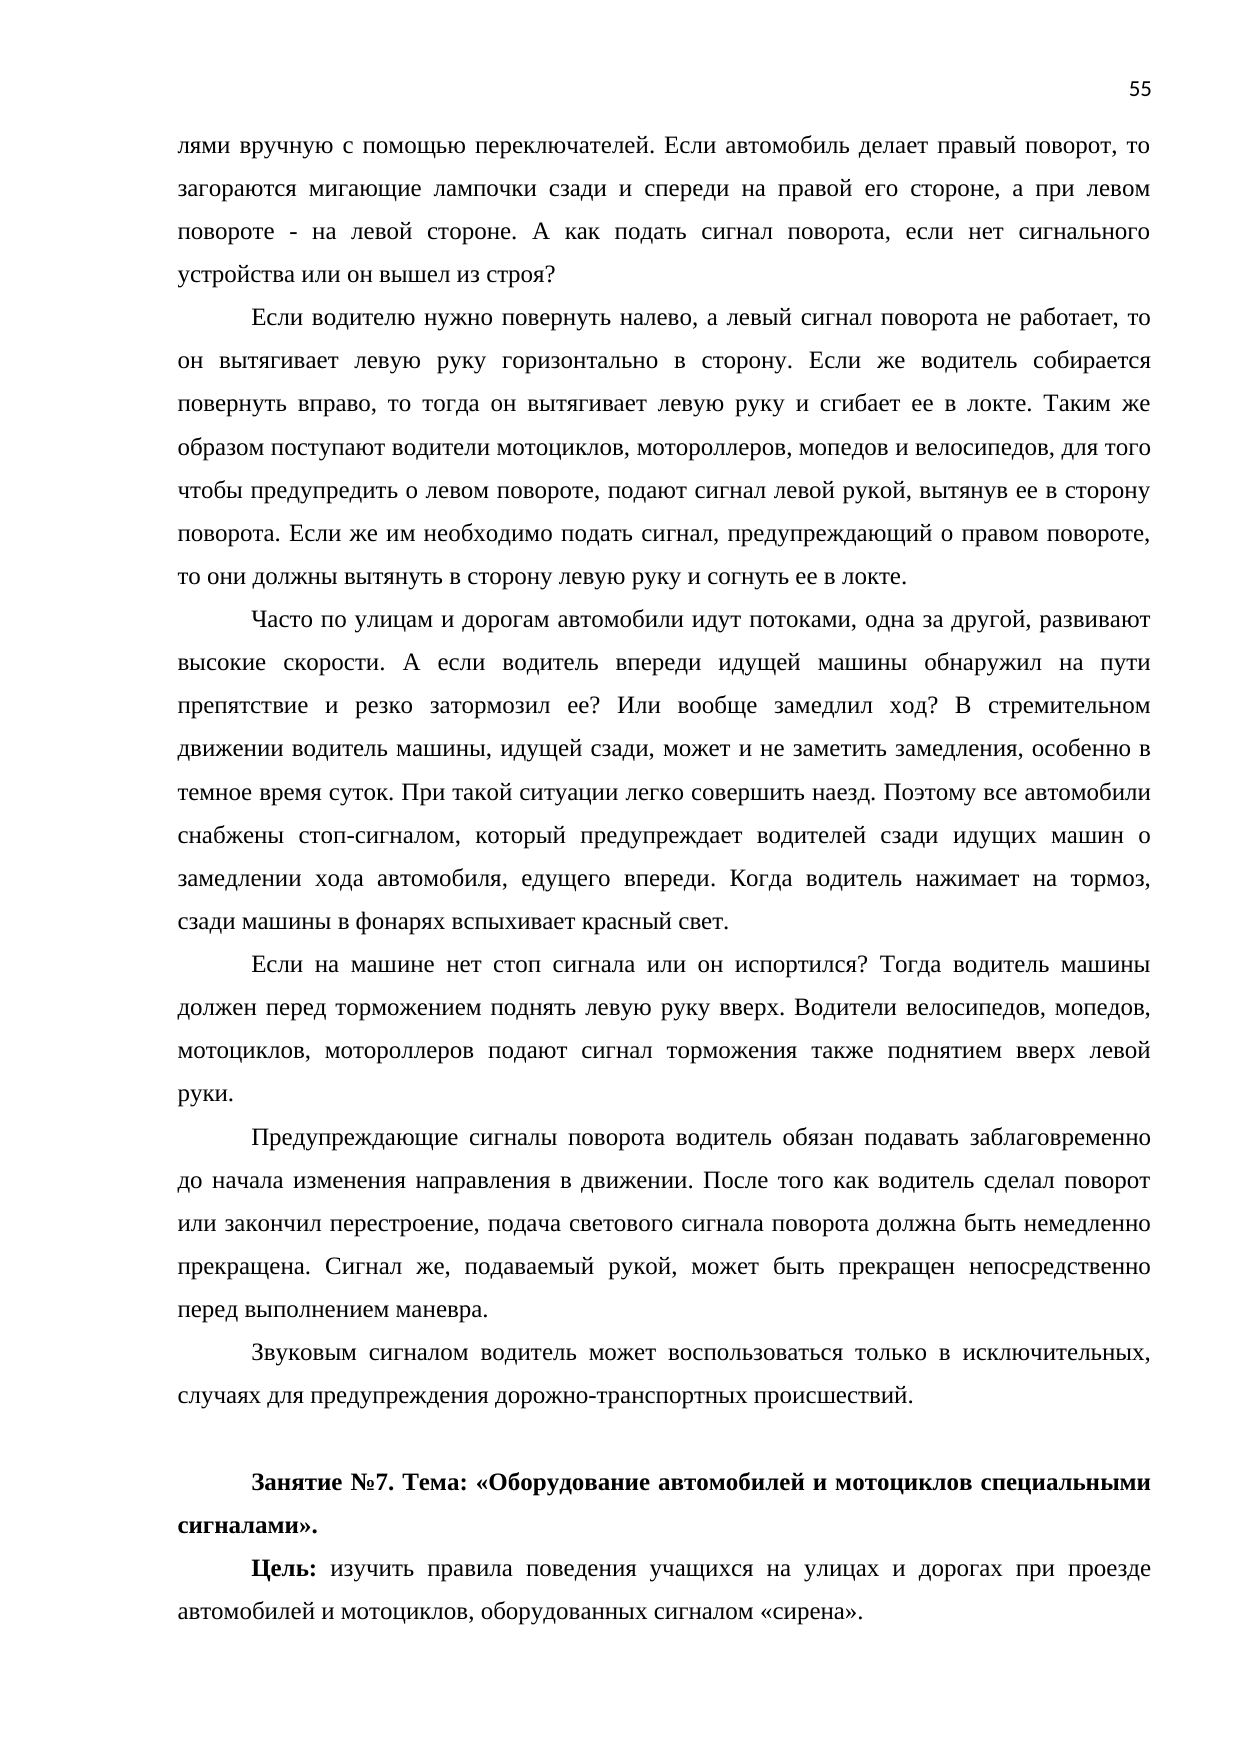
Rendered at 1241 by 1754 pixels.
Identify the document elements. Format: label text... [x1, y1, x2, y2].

text Звуковым сигналом водитель может воспользоваться только в исключительных, случаях для предупреждения дорожно-транспортных происшествий. [177, 1337, 1152, 1409]
text Занятие №7. Тема: «Оборудование автомобилей и мотоциклов специальными сигналами». [177, 1467, 1152, 1538]
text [177, 130, 1152, 288]
text Предупреждающие сигналы поворота водитель обязан подавать заблаговременно до начала изменения направления в движении. После того как водитель сделал поворот или закончил перестроение, подача светового сигнала поворота должна быть немедленно прекращена. Сигнал же, подаваемый рукой, может быть прекращен непосредственно перед выполнением маневра. [177, 1122, 1152, 1323]
text Часто по улицам и дорогам автомобили идут потоками, одна за другой, развивают высокие скорости. А если водитель впереди идущей машины обнаружил на пути препятствие и резко затормозил ее? Или вообще замедлил ход? В стремительном движении водитель машины, идущей сзади, может и не заметить замедления, особенно в темное время суток. При такой ситуации легко совершить наезд. Поэтому все автомобили снабжены стоп-сигналом, который предупреждает водителей сзади идущих машин о замедлении хода автомобиля, едущего впереди. Когда водитель нажимает на тормоз, сзади машины в фонарях вспыхивает красный свет. [177, 604, 1152, 935]
text Если на машине нет стоп сигнала или он испортился? Тогда водитель машины должен перед торможением поднять левую руку вверх. Водители велосипедов, мопедов, мотоциклов, мотороллеров подают сигнал торможения также поднятием вверх левой руки. [177, 949, 1152, 1107]
text Цель: изучить правила поведения учащихся на улицах и дорогах при проезде автомобилей и мотоциклов, оборудованных сигналом «сирена». [177, 1553, 1152, 1625]
text Если водителю нужно повернуть налево, а левый сигнал поворота не работает, то он вытягивает левую руку горизонтально в сторону. Если же водитель собирается повернуть вправо, то тогда он вытягивает левую руку и сгибает ее в локте. Таким же образом поступают водители мотоциклов, мотороллеров, мопедов и велосипедов, для того чтобы предупредить о левом повороте, подают сигнал левой рукой, вытянув ее в сторону поворота. Если же им необходимо подать сигнал, предупреждающий о правом повороте, то они должны вытянуть в сторону левую руку и согнуть ее в локте. [177, 302, 1152, 590]
